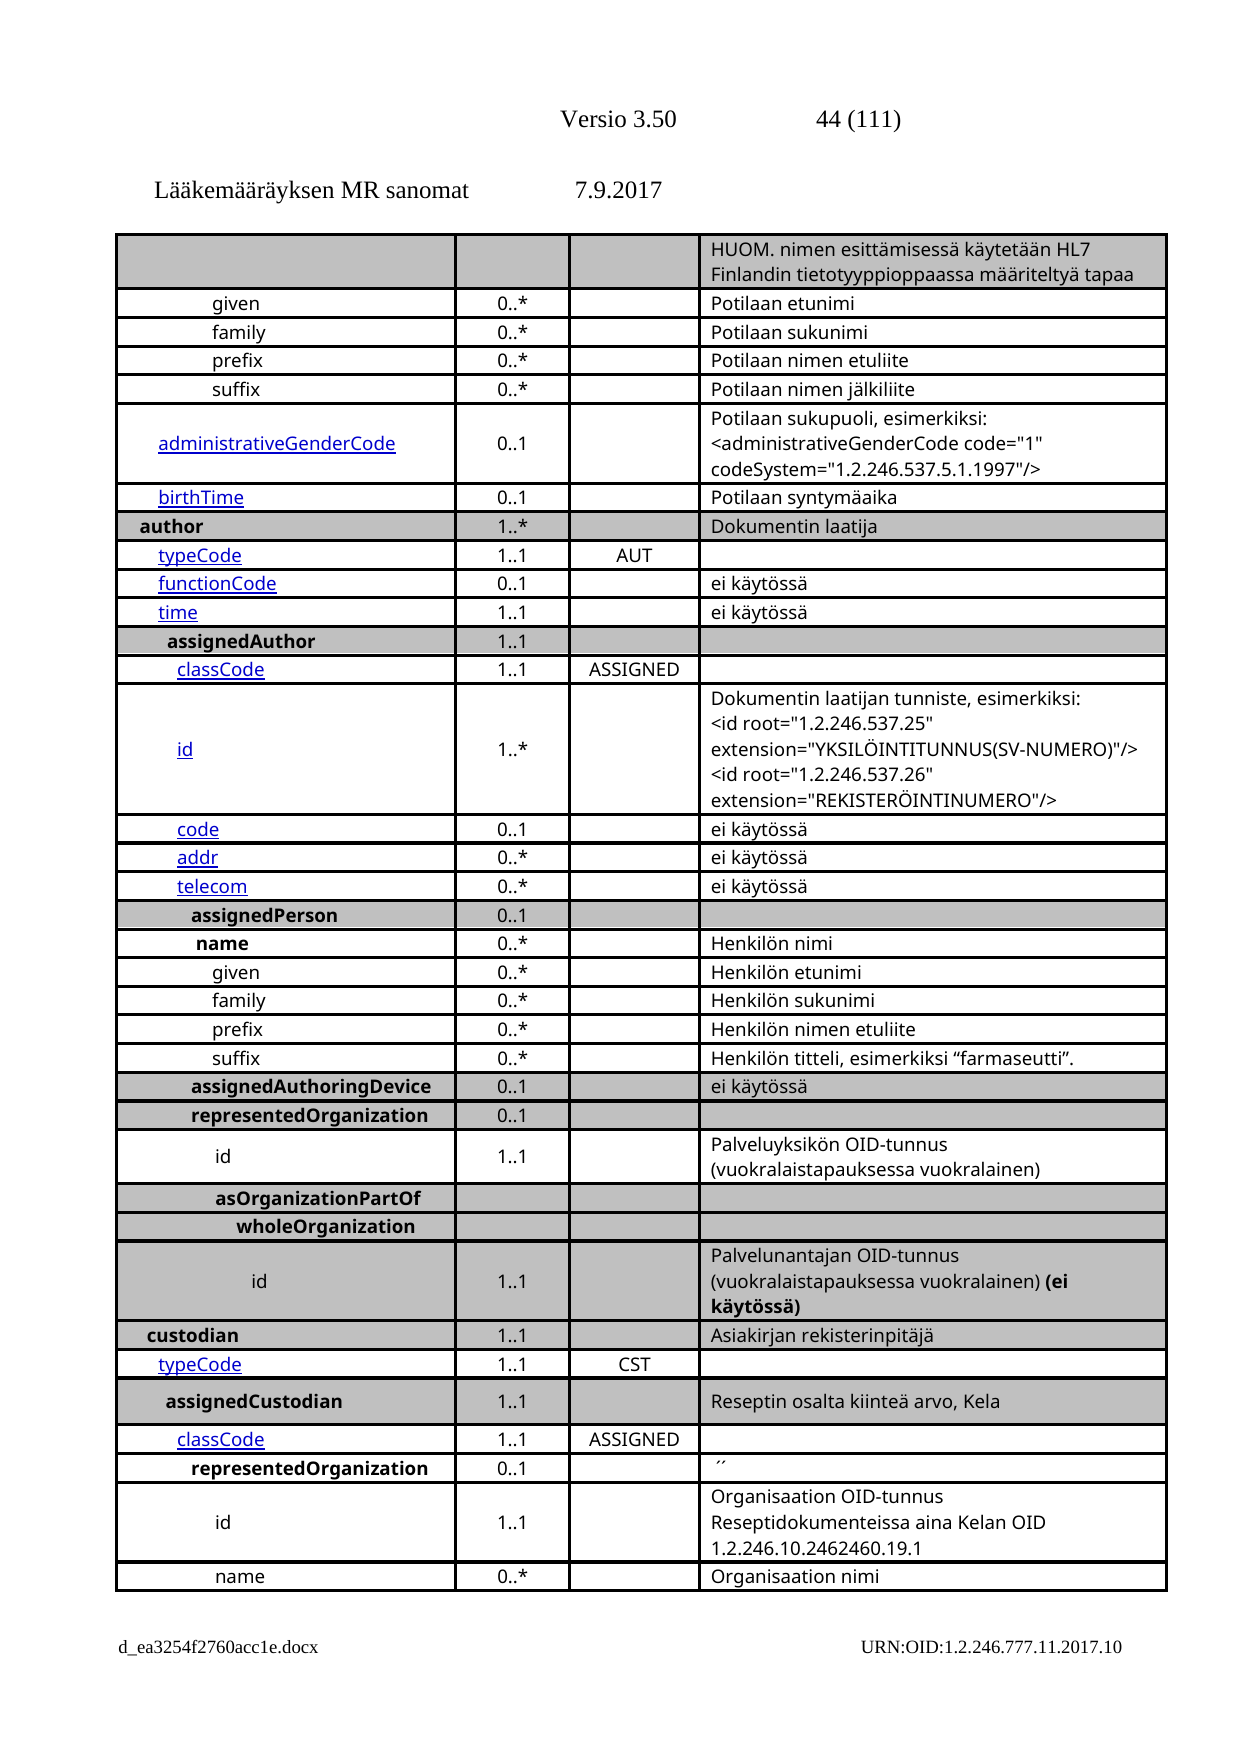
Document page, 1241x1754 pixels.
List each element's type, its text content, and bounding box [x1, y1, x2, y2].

table_cell representedOrganization [118, 1455, 454, 1481]
table_cell [571, 1380, 698, 1423]
table_cell [571, 685, 698, 813]
table_cell classCode [118, 1426, 454, 1452]
table_cell [571, 959, 698, 985]
table_cell 1..1 [457, 1484, 568, 1560]
table_cell 0..* [457, 1016, 568, 1042]
table_cell 1..1 [457, 657, 568, 682]
table_cell assignedAuthoringDevice [118, 1074, 454, 1099]
table_cell 0..* [457, 988, 568, 1013]
table_cell classCode [118, 657, 454, 682]
table_cell 0..* [457, 319, 568, 344]
table_cell [571, 1131, 698, 1182]
table_cell 0..1 [457, 1074, 568, 1099]
table_cell CST [571, 1351, 698, 1376]
table_cell 1..1 [457, 1322, 568, 1348]
table_cell ei käytössä [701, 873, 1165, 899]
table_cell [571, 599, 698, 625]
table_cell assignedAuthor [118, 628, 454, 653]
table_cell Potilaan nimen jälkiliite [701, 376, 1165, 402]
table_cell [571, 1484, 698, 1560]
table_cell asOrganizationPartOf [118, 1185, 454, 1211]
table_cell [701, 236, 1165, 287]
table_cell name [118, 931, 454, 956]
table_cell 0..* [457, 236, 568, 287]
table_cell ei käytössä [701, 599, 1165, 625]
table_cell Henkilön nimi [701, 931, 1165, 956]
table_cell 0..* [457, 1045, 568, 1071]
table_cell [701, 1103, 1165, 1128]
table_cell 0..* [457, 1564, 568, 1589]
table_cell ei käytössä [701, 1074, 1165, 1099]
table_cell Dokumentin laatija [701, 513, 1165, 539]
table_cell Potilaan nimen etuliite [701, 348, 1165, 373]
table_cell representedOrganization [118, 1103, 454, 1128]
table_cell 0..* [457, 845, 568, 870]
table_cell 0..1 [457, 1103, 568, 1128]
table_cell [571, 902, 698, 927]
table_cell 0..1 [457, 485, 568, 510]
table_cell Dokumentin laatijan tunniste, esimerkiksi: <id root="1.2.246.537.25" extension="YKSILÖINTITUNNUS(SV-NUMERO)"/> <id root="1.2.246.537.26" extension="REKISTERÖINTINUMERO"/> [701, 685, 1165, 813]
table_cell 0..* [457, 290, 568, 316]
table_cell ei käytössä [701, 571, 1165, 596]
table_cell wholeOrganization [118, 1214, 454, 1239]
table_cell [701, 1214, 1165, 1239]
table_cell [701, 628, 1165, 653]
table_cell author [118, 513, 454, 539]
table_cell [701, 1564, 1165, 1589]
table_cell typeCode [118, 1351, 454, 1376]
table_cell 0..* [457, 931, 568, 956]
table_cell Henkilön etunimi [701, 959, 1165, 985]
table_cell given [118, 959, 454, 985]
table_cell [457, 1185, 568, 1211]
table_cell [571, 236, 698, 287]
table_cell family [118, 319, 454, 344]
table_cell name [118, 1564, 454, 1589]
table_cell 0..* [457, 376, 568, 402]
table_cell [701, 657, 1165, 682]
table_cell time [118, 599, 454, 625]
table_cell [571, 1045, 698, 1071]
table_cell [571, 1214, 698, 1239]
table_cell 1..1 [457, 1426, 568, 1452]
table_cell 0..1 [457, 1455, 568, 1481]
table_cell [457, 1214, 568, 1239]
table_cell [701, 1185, 1165, 1211]
table_cell [701, 1351, 1165, 1376]
table_cell 1..1 [457, 1243, 568, 1319]
table_cell ASSIGNED [571, 657, 698, 682]
table_cell ´´ [701, 1455, 1165, 1481]
table_cell AUT [571, 542, 698, 567]
table_cell Potilaan sukupuoli, esimerkiksi: <administrativeGenderCode code="1" codeSystem="1.2.246.537.5.1.1997"/> [701, 405, 1165, 482]
table_cell custodian [118, 1322, 454, 1348]
table_cell [571, 1074, 698, 1099]
table_cell [571, 319, 698, 344]
table_cell 0..* [457, 348, 568, 373]
table_cell [701, 902, 1165, 927]
table_cell [571, 816, 698, 841]
table_cell [571, 873, 698, 899]
table_cell 0..1 [457, 816, 568, 841]
table_cell birthTime [118, 485, 454, 510]
table_cell 0..* [457, 873, 568, 899]
table_cell 0..* [457, 959, 568, 985]
table_cell [571, 290, 698, 316]
table_cell [571, 1322, 698, 1348]
table_cell prefix [118, 348, 454, 373]
table_cell Asiakirjan rekisterinpitäjä [701, 1322, 1165, 1348]
table_cell Organisaation OID-tunnus Reseptidokumenteissa aina Kelan OID 1.2.246.10.2462460.19.1 [701, 1484, 1165, 1560]
table_cell [571, 1103, 698, 1128]
table_cell Potilaan sukunimi [701, 319, 1165, 344]
table_cell id [118, 1243, 454, 1319]
table_cell ASSIGNED [571, 1426, 698, 1452]
table_cell ei käytössä [701, 816, 1165, 841]
table_cell 1..1 [457, 1351, 568, 1376]
table_cell 1..1 [457, 542, 568, 567]
table_cell code [118, 816, 454, 841]
table_cell assignedPerson [118, 902, 454, 927]
table_cell Henkilön nimen etuliite [701, 1016, 1165, 1042]
table_cell [571, 988, 698, 1013]
table_cell 1..* [457, 513, 568, 539]
table_cell [571, 1185, 698, 1211]
table_cell Henkilön sukunimi [701, 988, 1165, 1013]
table_cell id [118, 1484, 454, 1560]
table_cell addr [118, 845, 454, 870]
table_cell [571, 1455, 698, 1481]
table_cell [571, 571, 698, 596]
table_cell [571, 845, 698, 870]
table_cell ei käytössä [701, 845, 1165, 870]
table_cell administrativeGenderCode [118, 405, 454, 482]
table_cell family [118, 988, 454, 1013]
table_cell 1..1 [457, 1380, 568, 1423]
table_cell assignedCustodian [118, 1380, 454, 1423]
table_cell Palvelunantajan OID-tunnus (vuokralaistapauksessa vuokralainen) (ei käytössä) [701, 1243, 1165, 1319]
table_cell id [118, 685, 454, 813]
table_cell Potilaan syntymäaika [701, 485, 1165, 510]
table_cell prefix [118, 1016, 454, 1042]
table_cell 0..1 [457, 571, 568, 596]
table_cell given [118, 290, 454, 316]
table_cell [701, 1426, 1165, 1452]
table_cell [571, 931, 698, 956]
table_cell 1..1 [457, 1131, 568, 1182]
table_cell [571, 348, 698, 373]
table_cell telecom [118, 873, 454, 899]
table_cell 0..1 [457, 405, 568, 482]
table_cell [571, 485, 698, 510]
table_cell [701, 542, 1165, 567]
table_cell 1..1 [457, 628, 568, 653]
table_cell id [118, 1131, 454, 1182]
table_cell [571, 1564, 698, 1589]
table_cell [571, 513, 698, 539]
table_cell 1..1 [457, 599, 568, 625]
table_cell [571, 405, 698, 482]
table_cell Potilaan etunimi [701, 290, 1165, 316]
table_cell typeCode [118, 542, 454, 567]
table_cell 1..* [457, 685, 568, 813]
table_cell suffix [118, 376, 454, 402]
table_cell name [118, 236, 454, 287]
table_cell Palveluyksikön OID-tunnus (vuokralaistapauksessa vuokralainen) [701, 1131, 1165, 1182]
table_cell Henkilön titteli, esimerkiksi “farmaseutti”. [701, 1045, 1165, 1071]
table_cell [571, 376, 698, 402]
table_cell suffix [118, 1045, 454, 1071]
table_cell 0..1 [457, 902, 568, 927]
table_cell [571, 1243, 698, 1319]
table_cell [571, 1016, 698, 1042]
table_cell [571, 628, 698, 653]
table_cell functionCode [118, 571, 454, 596]
table_cell Reseptin osalta kiinteä arvo, Kela [701, 1380, 1165, 1423]
